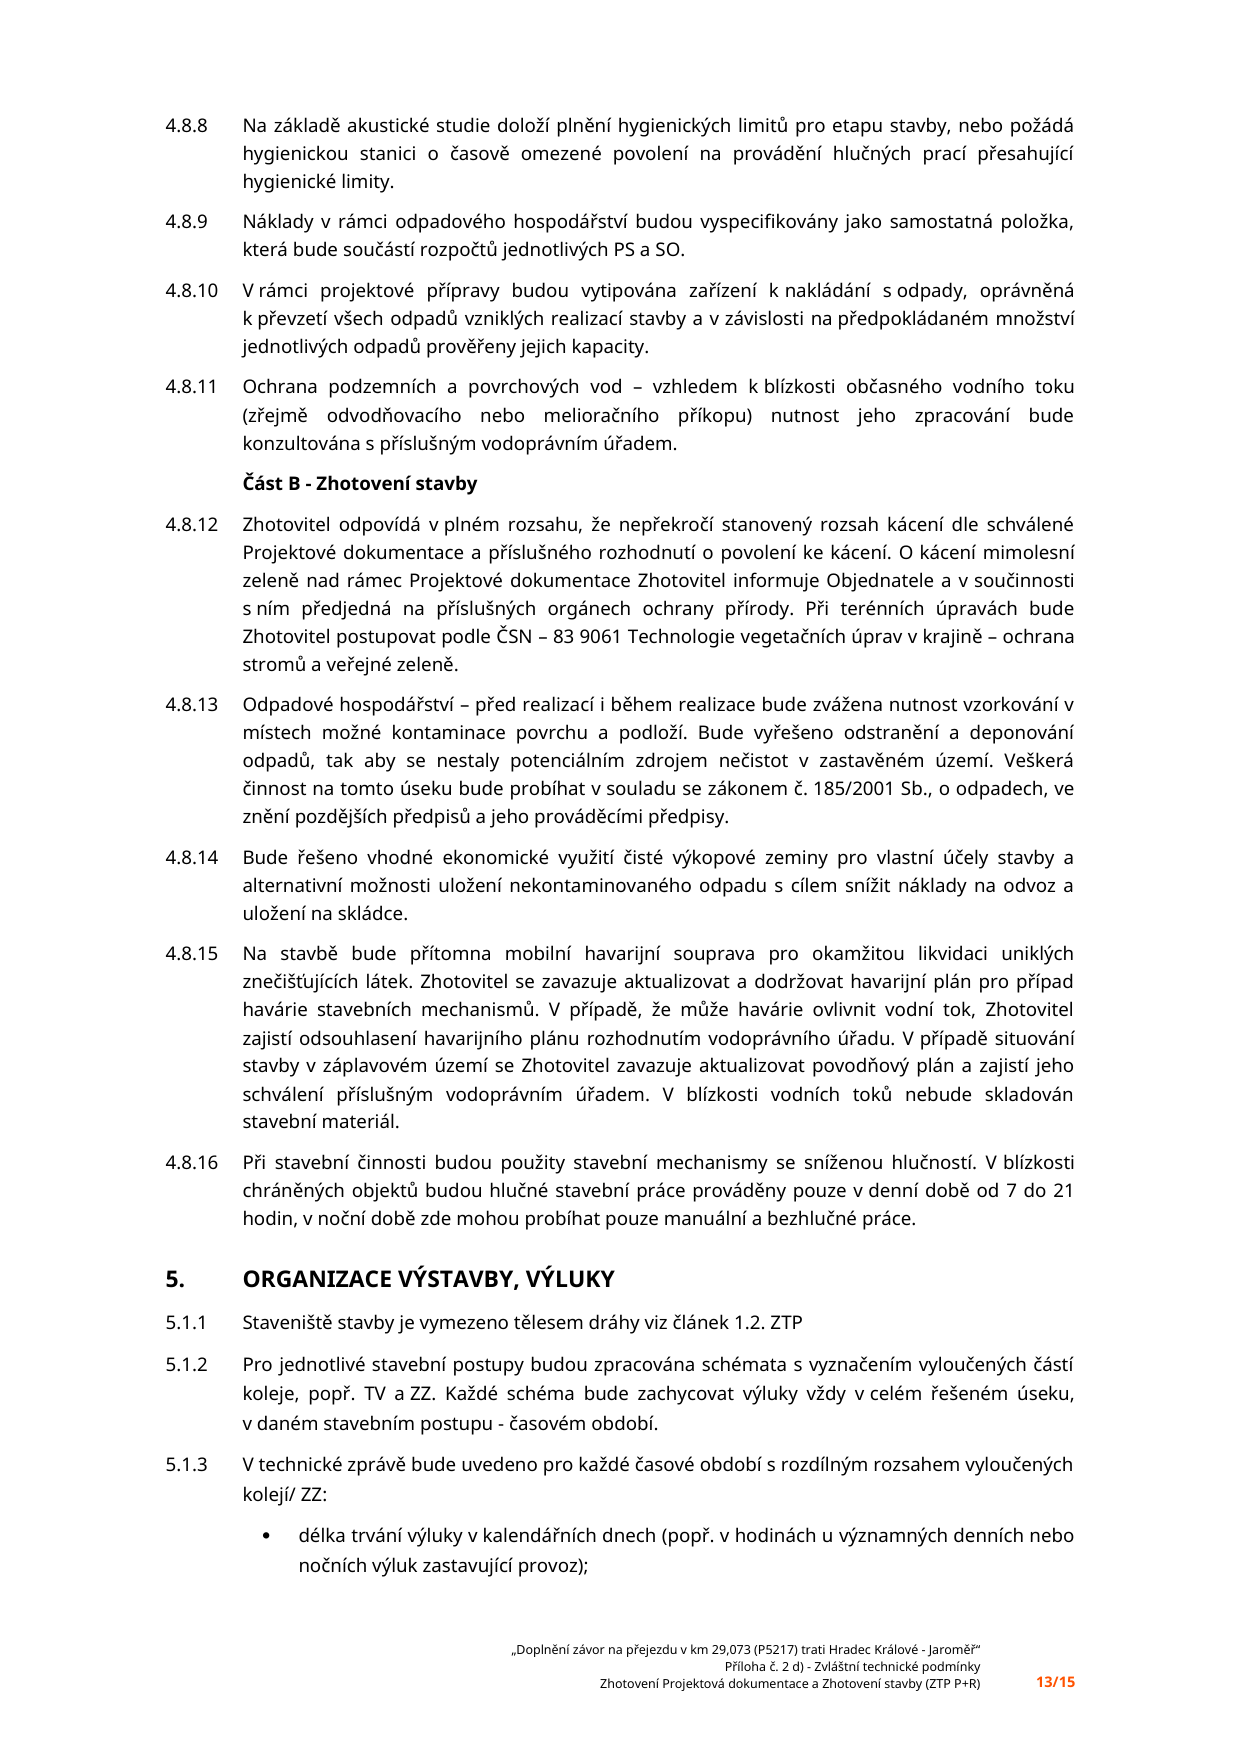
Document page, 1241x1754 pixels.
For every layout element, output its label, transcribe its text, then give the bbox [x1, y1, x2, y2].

list Bude řešeno vhodné ekonomické využití čisté výkopové zeminy pro vlastní účely stavby a alternativní možnosti uložení nekontaminovaného odpadu s cílem snížit náklady na odvoz a uložení na skládce. [165, 844, 1075, 926]
list Náklady v rámci odpadového hospodářství budou vyspecifikovány jako samostatná položka, která bude součástí rozpočtů jednotlivých PS a SO. [165, 209, 1075, 262]
list Na základě akustické studie doloží plnění hygienických limitů pro etapu stavby, nebo požádá hygienickou stanici o časově omezené povolení na provádění hlučných prací přesahující hygienické limity. [165, 112, 1075, 194]
text Na stavbě bude přítomna mobilní havarijní souprava pro okamžitou likvidaci uniklých znečišťujících látek. Zhotovitel se zavazuje aktualizovat a dodržovat havarijní plán pro případ havárie stavebních mechanismů. V případě, že může havárie ovlivnit vodní tok, Zhotovitel zajistí odsouhlasení havarijního plánu rozhodnutím vodoprávního úřadu. V případě situování stavby v záplavovém území se Zhotovitel zavazuje aktualizovat povodňový plán a zajistí jeho schválení příslušným vodoprávním úřadem. V blízkosti vodních toků nebude skladován stavební materiál. [165, 941, 1075, 1134]
list V rámci projektové přípravy budou vytipována zařízení k nakládání s odpady, oprávněná k převzetí všech odpadů vzniklých realizací stavby a v závislosti na předpokládaném množství jednotlivých odpadů prověřeny jejich kapacity. [165, 277, 1075, 359]
text V technické zprávě bude uvedeno pro každé časové období s rozdílným rozsahem vyloučených kolejí/ ZZ: [165, 1452, 1075, 1506]
list délka trvání výluky v kalendářních dnech (popř. v hodinách u významných denních nebo nočních výluk zastavující provoz); [263, 1523, 1075, 1577]
list Odpadové hospodářství – před realizací i během realizace bude zvážena nutnost vzorkování v místech možné kontaminace povrchu a podloží. Bude vyřešeno odstranění a deponování odpadů, tak aby se nestaly potenciálním zdrojem nečistot v zastavěném území. Veškerá činnost na tomto úseku bude probíhat v souladu se zákonem č. 185/2001 Sb., o odpadech, ve znění pozdějších předpisů a jeho prováděcími předpisy. [165, 692, 1075, 829]
text ORGANIZACE VÝSTAVBY, VÝLUKY [165, 1263, 1075, 1294]
text Část B - Zhotovení stavby [242, 470, 1075, 496]
list Zhotovitel odpovídá v plném rozsahu, že nepřekročí stanovený rozsah kácení dle schválené Projektové dokumentace a příslušného rozhodnutí o povolení ke kácení. O kácení mimolesní zeleně nad rámec Projektové dokumentace Zhotovitel informuje Objednatele a v součinnosti s ním předjedná na příslušných orgánech ochrany přírody. Při terénních úpravách bude Zhotovitel postupovat podle ČSN – 83 9061 Technologie vegetačních úprav v krajině – ochrana stromů a veřejné zeleně. [165, 511, 1075, 677]
text Staveniště stavby je vymezeno tělesem dráhy viz článek 1.2. ZTP [165, 1309, 1075, 1335]
list Ochrana podzemních a povrchových vod – vzhledem k blízkosti občasného vodního toku (zřejmě odvodňovacího nebo melioračního příkopu) nutnost jeho zpracování bude konzultována s příslušným vodoprávním úřadem. [165, 374, 1075, 455]
text Pro jednotlivé stavební postupy budou zpracována schémata s vyznačením vyloučených částí koleje, popř. TV a ZZ. Každé schéma bude zachycovat výluky vždy v celém řešeném úseku, v daném stavebním postupu - časovém období. [165, 1351, 1075, 1435]
text Při stavební činnosti budou použity stavební mechanismy se sníženou hlučností. V blízkosti chráněných objektů budou hlučné stavební práce prováděny pouze v denní době od 7 do 21 hodin, v noční době zde mohou probíhat pouze manuální a bezhlučné práce. [165, 1149, 1075, 1231]
